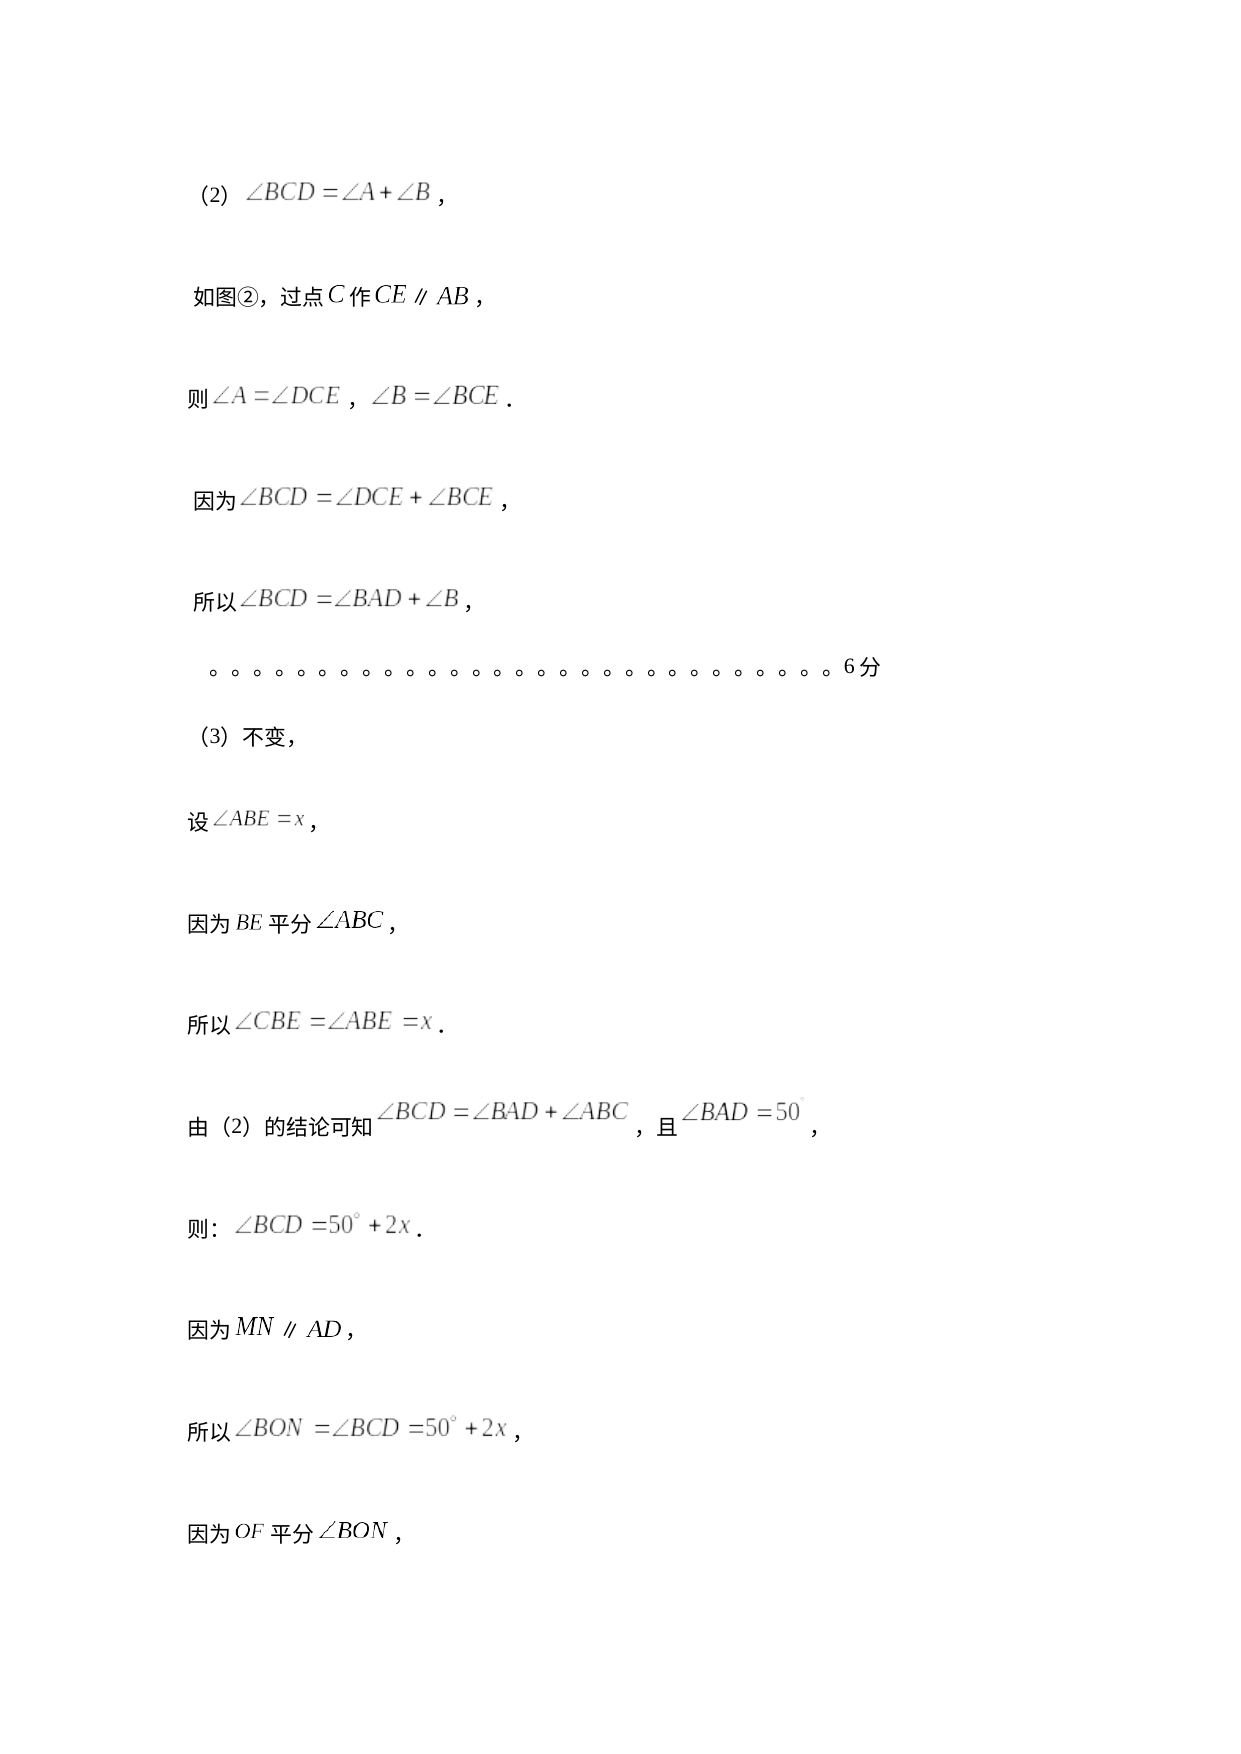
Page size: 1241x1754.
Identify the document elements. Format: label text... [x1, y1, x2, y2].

text 如图②，过点作∥， [187, 264, 1053, 329]
text 设， [187, 788, 1053, 853]
text （3）不变， [187, 719, 1053, 752]
text 则：． [187, 1195, 1053, 1260]
text 因为∥， [187, 1297, 1053, 1362]
text 因为平分， [187, 890, 1053, 955]
text 因为， [187, 467, 1053, 532]
text 因为平分， [187, 1500, 1053, 1565]
text 所以， [187, 1398, 1053, 1463]
text 所以． [187, 992, 1053, 1057]
text 由（2）的结论可知，且， [187, 1093, 1053, 1158]
text （2）， [187, 162, 1053, 227]
text 则，． [187, 365, 1053, 430]
text 所以， 。。。。。。。。。。。。。。。。。。。。。。。。。。。。。6分 [187, 569, 1053, 682]
